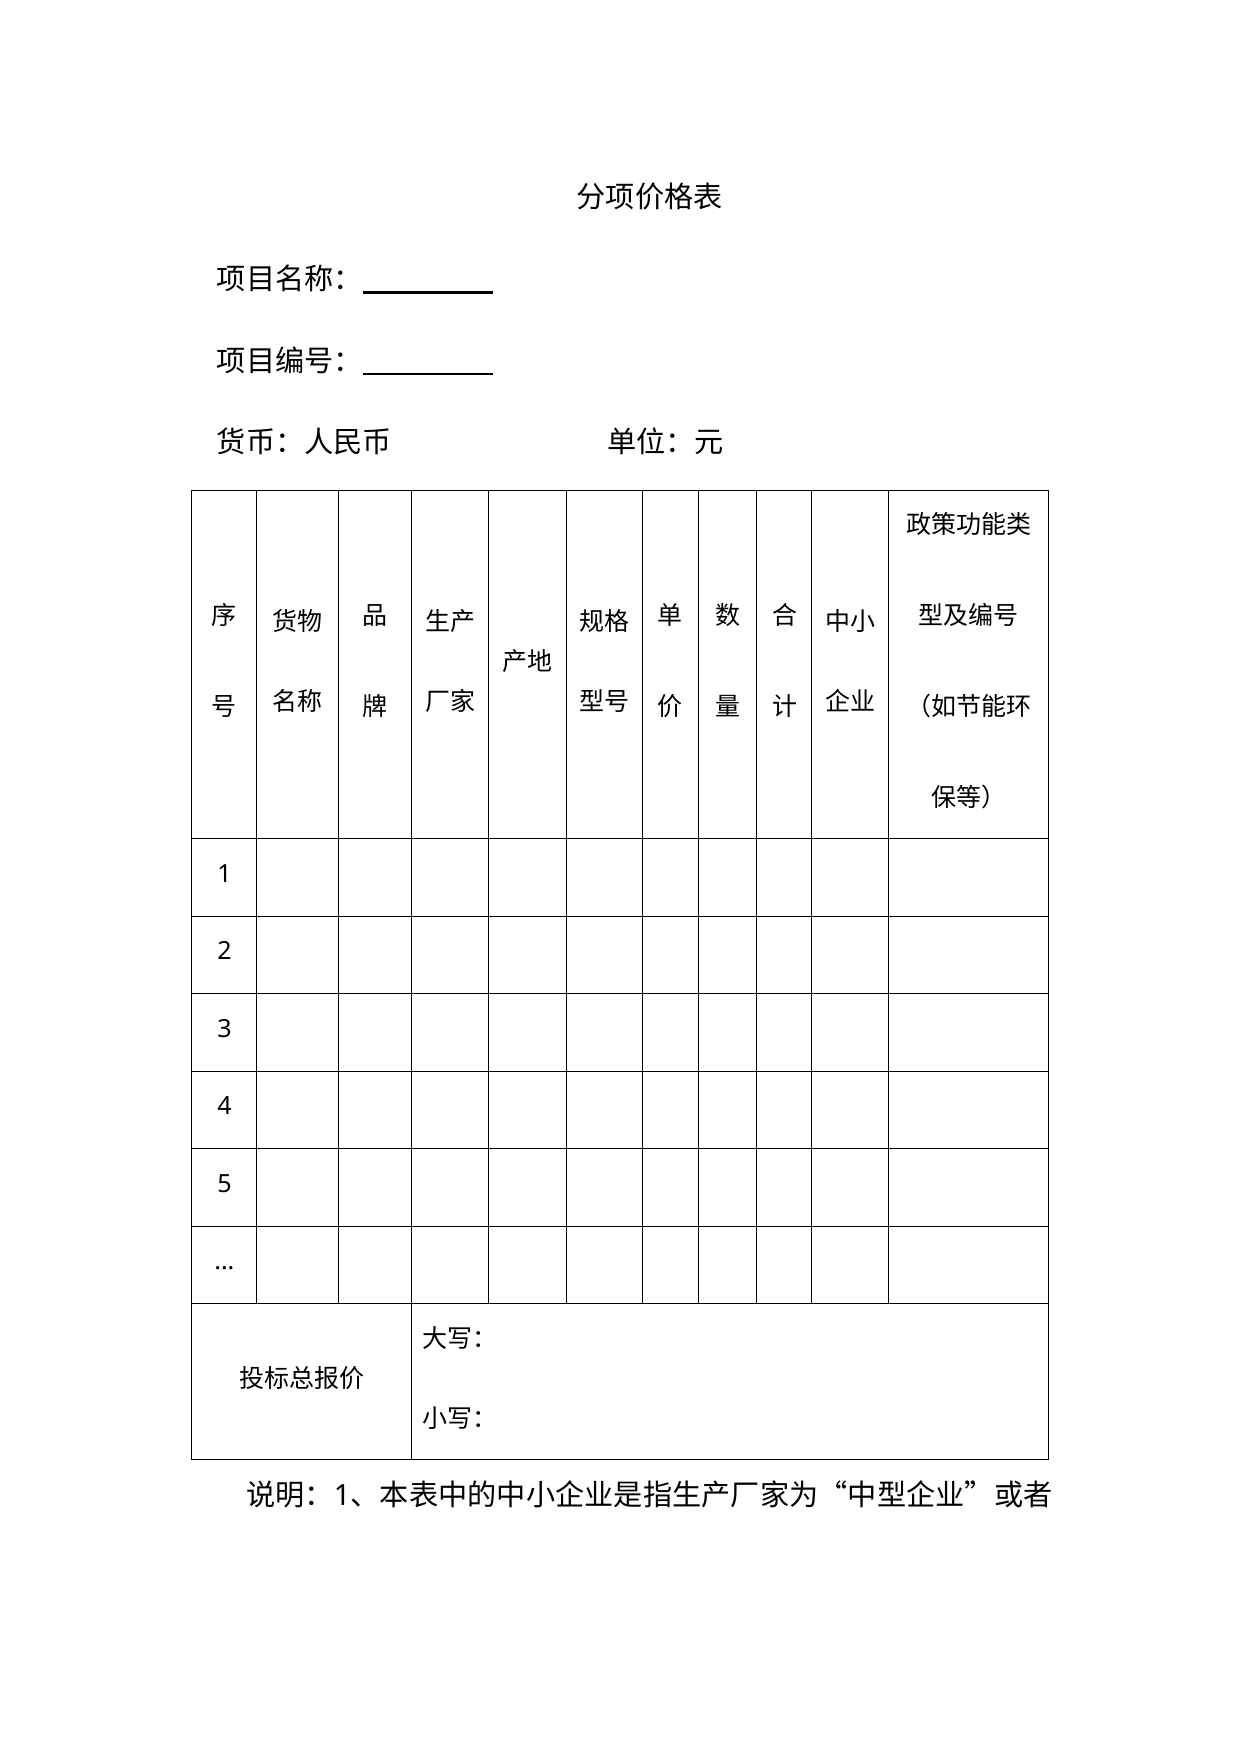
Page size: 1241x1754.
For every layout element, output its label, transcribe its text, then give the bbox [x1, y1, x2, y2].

text 分项价格表 [187, 162, 1053, 227]
table_header 单价 [643, 491, 698, 838]
table_cell [812, 1227, 888, 1303]
table_cell 5 [192, 1149, 256, 1226]
table_cell [489, 839, 566, 916]
table_cell [889, 1072, 1048, 1148]
table_cell [339, 917, 411, 993]
table_cell [812, 1149, 888, 1226]
table_cell [412, 1149, 488, 1226]
table_cell [257, 994, 338, 1071]
table_cell [567, 1227, 642, 1303]
table_cell [889, 994, 1048, 1071]
table_cell [257, 1072, 338, 1148]
table_cell [699, 839, 756, 916]
table_cell 1 [192, 839, 256, 916]
table_header 中小 企业 [812, 491, 888, 838]
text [187, 1460, 1053, 1525]
table_cell [339, 1072, 411, 1148]
table_cell [812, 839, 888, 916]
table_cell [257, 917, 338, 993]
table_cell [643, 917, 698, 993]
table_cell [699, 917, 756, 993]
table_cell [757, 1072, 811, 1148]
table_header 货物 名称 [257, 491, 338, 838]
table_cell [812, 994, 888, 1071]
table_header 规格 型号 [567, 491, 642, 838]
text 货币：人民币 单位：元 [187, 408, 1053, 473]
table_cell [757, 994, 811, 1071]
table_cell [757, 839, 811, 916]
table_cell [757, 1227, 811, 1303]
table_cell [339, 1227, 411, 1303]
table_cell [567, 994, 642, 1071]
table_cell [699, 994, 756, 1071]
table_cell [489, 917, 566, 993]
table_cell [643, 839, 698, 916]
table_cell [257, 1149, 338, 1226]
table_header 产地 [489, 491, 566, 838]
table_header 数量 [699, 491, 756, 838]
table_cell [643, 1227, 698, 1303]
table_cell [889, 839, 1048, 916]
table_cell [257, 839, 338, 916]
table_cell [412, 994, 488, 1071]
table_cell [812, 917, 888, 993]
table_cell 4 [192, 1072, 256, 1148]
table_cell [567, 839, 642, 916]
table_header 品牌 [339, 491, 411, 838]
table_cell [339, 1149, 411, 1226]
table_header 序号 [192, 491, 256, 838]
table_header 合计 [757, 491, 811, 838]
table_cell [567, 917, 642, 993]
table_cell [757, 917, 811, 993]
table_cell [699, 1149, 756, 1226]
table_cell [489, 1149, 566, 1226]
table_cell [489, 994, 566, 1071]
table_cell [889, 1149, 1048, 1226]
table_cell [412, 1227, 488, 1303]
table_cell [643, 1149, 698, 1226]
table_cell [699, 1072, 756, 1148]
text 项目编号： [187, 326, 1053, 391]
table_cell [257, 1227, 338, 1303]
table_cell [567, 1149, 642, 1226]
table_cell [489, 1072, 566, 1148]
table_cell [567, 1072, 642, 1148]
table_cell [412, 1072, 488, 1148]
table_cell [643, 994, 698, 1071]
table_cell [889, 1227, 1048, 1303]
table_cell 2 [192, 917, 256, 993]
text 项目名称： [187, 244, 1053, 309]
table_cell 3 [192, 994, 256, 1071]
table_cell [699, 1227, 756, 1303]
table_cell [812, 1072, 888, 1148]
table_cell [339, 994, 411, 1071]
table_header 生产 厂家 [412, 491, 488, 838]
table_cell [889, 917, 1048, 993]
table_cell 大写： 小写： [412, 1304, 1048, 1459]
table_cell ... [192, 1227, 256, 1303]
table_cell [412, 917, 488, 993]
table_cell 投标总报价 [192, 1304, 411, 1459]
table_header 政策功能类型及编号（如节能环保等） [889, 491, 1048, 838]
table_cell [489, 1227, 566, 1303]
table_cell [757, 1149, 811, 1226]
table_cell [412, 839, 488, 916]
table_cell [643, 1072, 698, 1148]
table_cell [339, 839, 411, 916]
